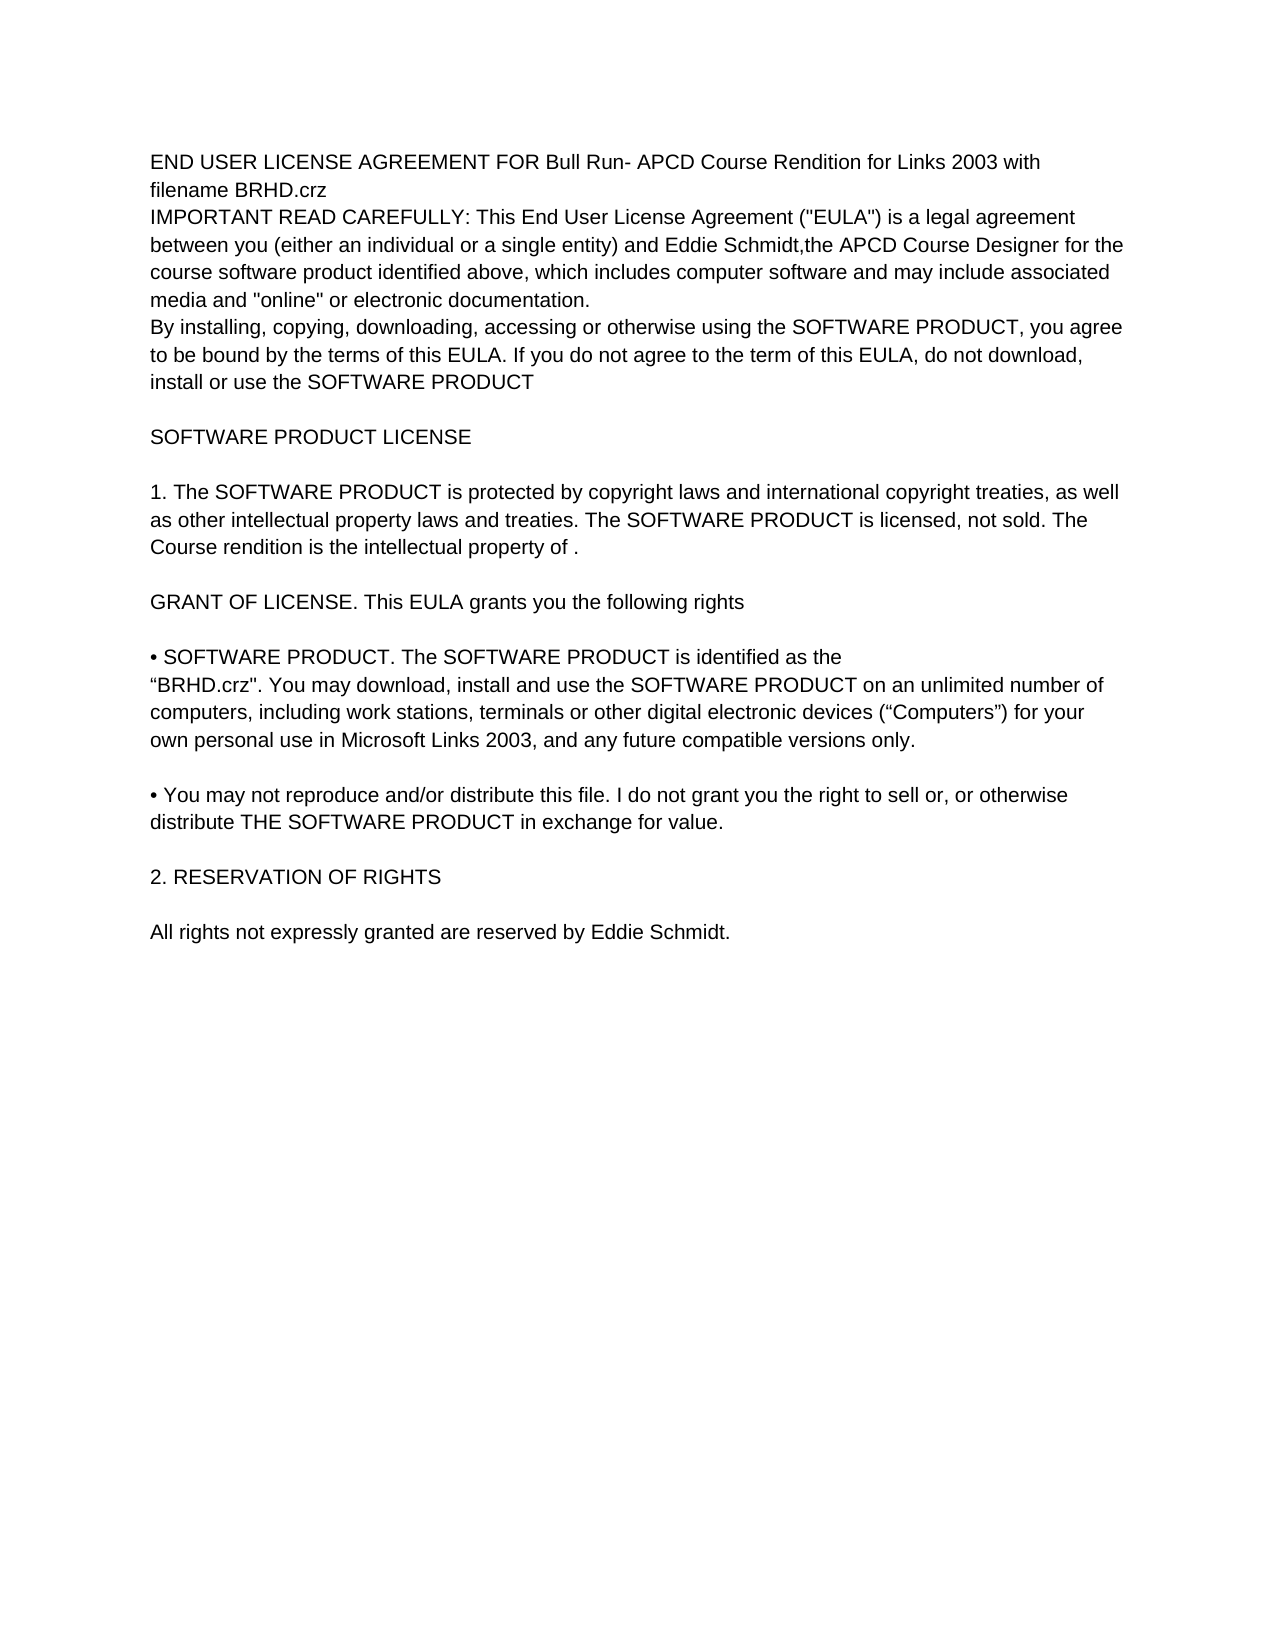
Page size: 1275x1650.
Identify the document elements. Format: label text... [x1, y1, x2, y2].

text END USER LICENSE AGREEMENT FOR Bull Run- APCD Course Rendition for Links 2003 with filename BRHD.crz IMPORTANT READ CAREFULLY: This End User License Agreement ("EULA") is a legal agreement between you (either an individual or a single entity) and Eddie Schmidt,the APCD Course Designer for the course software product identified above, which includes computer software and may include associated media and "online" or electronic documentation. By installing, copying, downloading, accessing or otherwise using the SOFTWARE PRODUCT, you agree to be bound by the terms of this EULA. If you do not agree to the term of this EULA, do not download, install or use the SOFTWARE PRODUCT SOFTWARE PRODUCT LICENSE 1. The SOFTWARE PRODUCT is protected by copyright laws and international copyright treaties, as well as other intellectual property laws and treaties. The SOFTWARE PRODUCT is licensed, not sold. The Course rendition is the intellectual property of . GRANT OF LICENSE. This EULA grants you the following rights • SOFTWARE PRODUCT. The SOFTWARE PRODUCT is identified as the “BRHD.crz". You may download, install and use the SOFTWARE PRODUCT on an unlimited number of computers, including work stations, terminals or other digital electronic devices (“Computers”) for your own personal use in Microsoft Links 2003, and any future compatible versions only. • You may not reproduce and/or distribute this file. I do not grant you the right to sell or, or otherwise distribute THE SOFTWARE PRODUCT in exchange for value. 2. RESERVATION OF RIGHTS All rights not expressly granted are reserved by Eddie Schmidt. [150, 150, 1125, 944]
